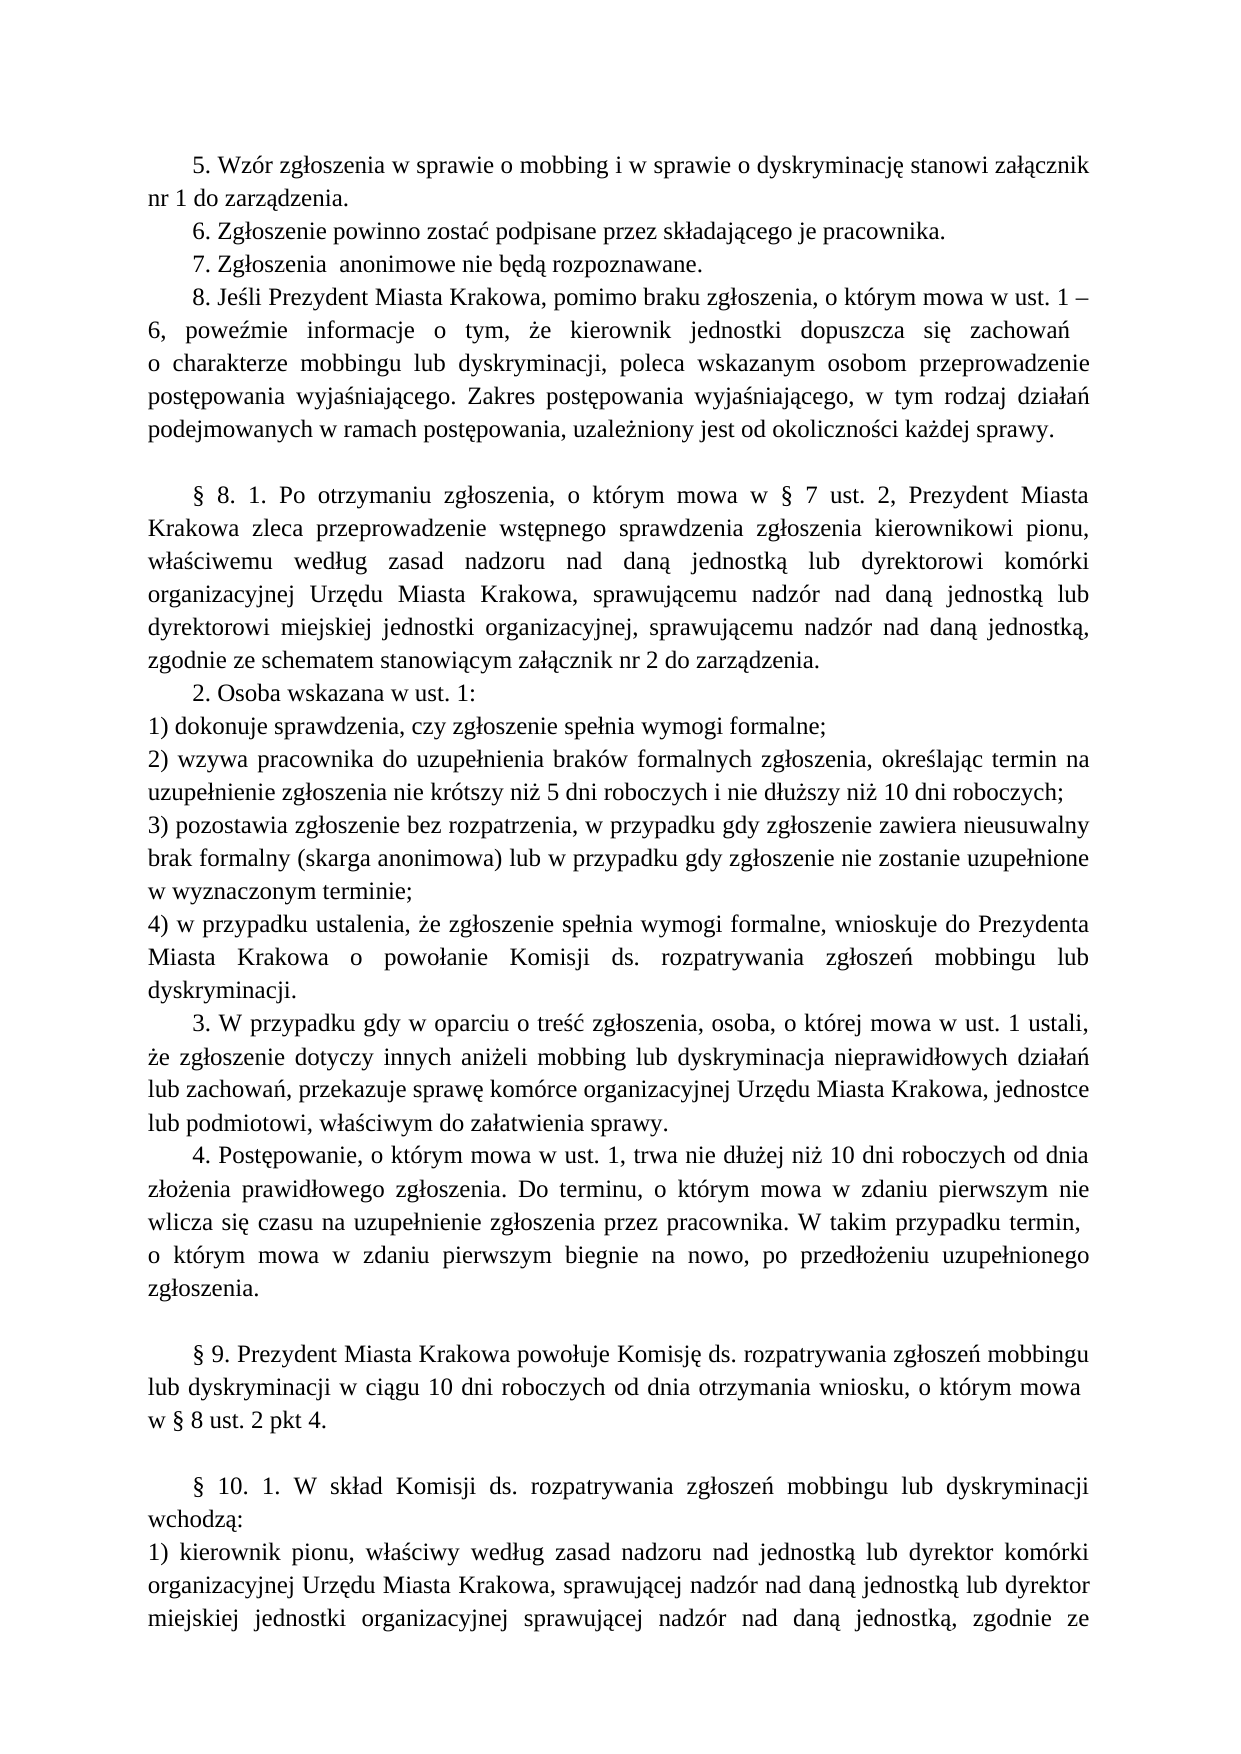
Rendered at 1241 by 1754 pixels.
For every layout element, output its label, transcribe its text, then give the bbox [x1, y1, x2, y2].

text 6. Zgłoszenie powinno zostać podpisane przez składającego je pracownika. [148, 216, 1090, 245]
text 1) dokonuje sprawdzenia, czy zgłoszenie spełnia wymogi formalne; [148, 711, 1090, 740]
text § 8. 1. Po otrzymaniu zgłoszenia, o którym mowa w § 7 ust. 2, Prezydent Miasta Krakowa zleca przeprowadzenie wstępnego sprawdzenia zgłoszenia kierownikowi pionu, właściwemu według zasad nadzoru nad daną jednostką lub dyrektorowi komórki organizacyjnej Urzędu Miasta Krakowa, sprawującemu nadzór nad daną jednostką lub dyrektorowi miejskiej jednostki organizacyjnej, sprawującemu nadzór nad daną jednostką, zgodnie ze schematem stanowiącym załącznik nr 2 do zarządzenia. [148, 480, 1090, 674]
text 4) w przypadku ustalenia, że zgłoszenie spełnia wymogi formalne, wnioskuje do Prezydenta Miasta Krakowa o powołanie Komisji ds. rozpatrywania zgłoszeń mobbingu lub dyskryminacji. [148, 909, 1090, 1004]
text 8. Jeśli Prezydent Miasta Krakowa, pomimo braku zgłoszenia, o którym mowa w ust. 1 – 6, poweźmie informacje o tym, że kierownik jednostki dopuszcza się zachowań o charakterze mobbingu lub dyskryminacji, poleca wskazanym osobom przeprowadzenie postępowania wyjaśniającego. Zakres postępowania wyjaśniającego, w tym rodzaj działań podejmowanych w ramach postępowania, uzależniony jest od okoliczności każdej sprawy. [148, 282, 1090, 443]
text § 9. Prezydent Miasta Krakowa powołuje Komisję ds. rozpatrywania zgłoszeń mobbingu lub dyskryminacji w ciągu 10 dni roboczych od dnia otrzymania wniosku, o którym mowa w § 8 ust. 2 pkt 4. [148, 1339, 1090, 1433]
text 2. Osoba wskazana w ust. 1: [148, 678, 1090, 707]
text 2) wzywa pracownika do uzupełnienia braków formalnych zgłoszenia, określając termin na uzupełnienie zgłoszenia nie krótszy niż 5 dni roboczych i nie dłuższy niż 10 dni roboczych; [148, 744, 1090, 806]
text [148, 1537, 1090, 1632]
text § 10. 1. W skład Komisji ds. rozpatrywania zgłoszeń mobbingu lub dyskryminacji wchodzą: [148, 1471, 1090, 1533]
text 3) pozostawia zgłoszenie bez rozpatrzenia, w przypadku gdy zgłoszenie zawiera nieusuwalny brak formalny (skarga anonimowa) lub w przypadku gdy zgłoszenie nie zostanie uzupełnione w wyznaczonym terminie; [148, 810, 1090, 905]
text 3. W przypadku gdy w oparciu o treść zgłoszenia, osoba, o której mowa w ust. 1 ustali, że zgłoszenie dotyczy innych aniżeli mobbing lub dyskryminacja nieprawidłowych działań lub zachowań, przekazuje sprawę komórce organizacyjnej Urzędu Miasta Krakowa, jednostce lub podmiotowi, właściwym do załatwienia sprawy. [148, 1008, 1090, 1136]
text 5. Wzór zgłoszenia w sprawie o mobbing i w sprawie o dyskryminację stanowi załącznik nr 1 do zarządzenia. [148, 150, 1090, 212]
text 4. Postępowanie, o którym mowa w ust. 1, trwa nie dłużej niż 10 dni roboczych od dnia złożenia prawidłowego zgłoszenia. Do terminu, o którym mowa w zdaniu pierwszym nie wlicza się czasu na uzupełnienie zgłoszenia przez pracownika. W takim przypadku termin, o którym mowa w zdaniu pierwszym biegnie na nowo, po przedłożeniu uzupełnionego zgłoszenia. [148, 1141, 1090, 1301]
text 7. Zgłoszenia anonimowe nie będą rozpoznawane. [148, 249, 1090, 278]
